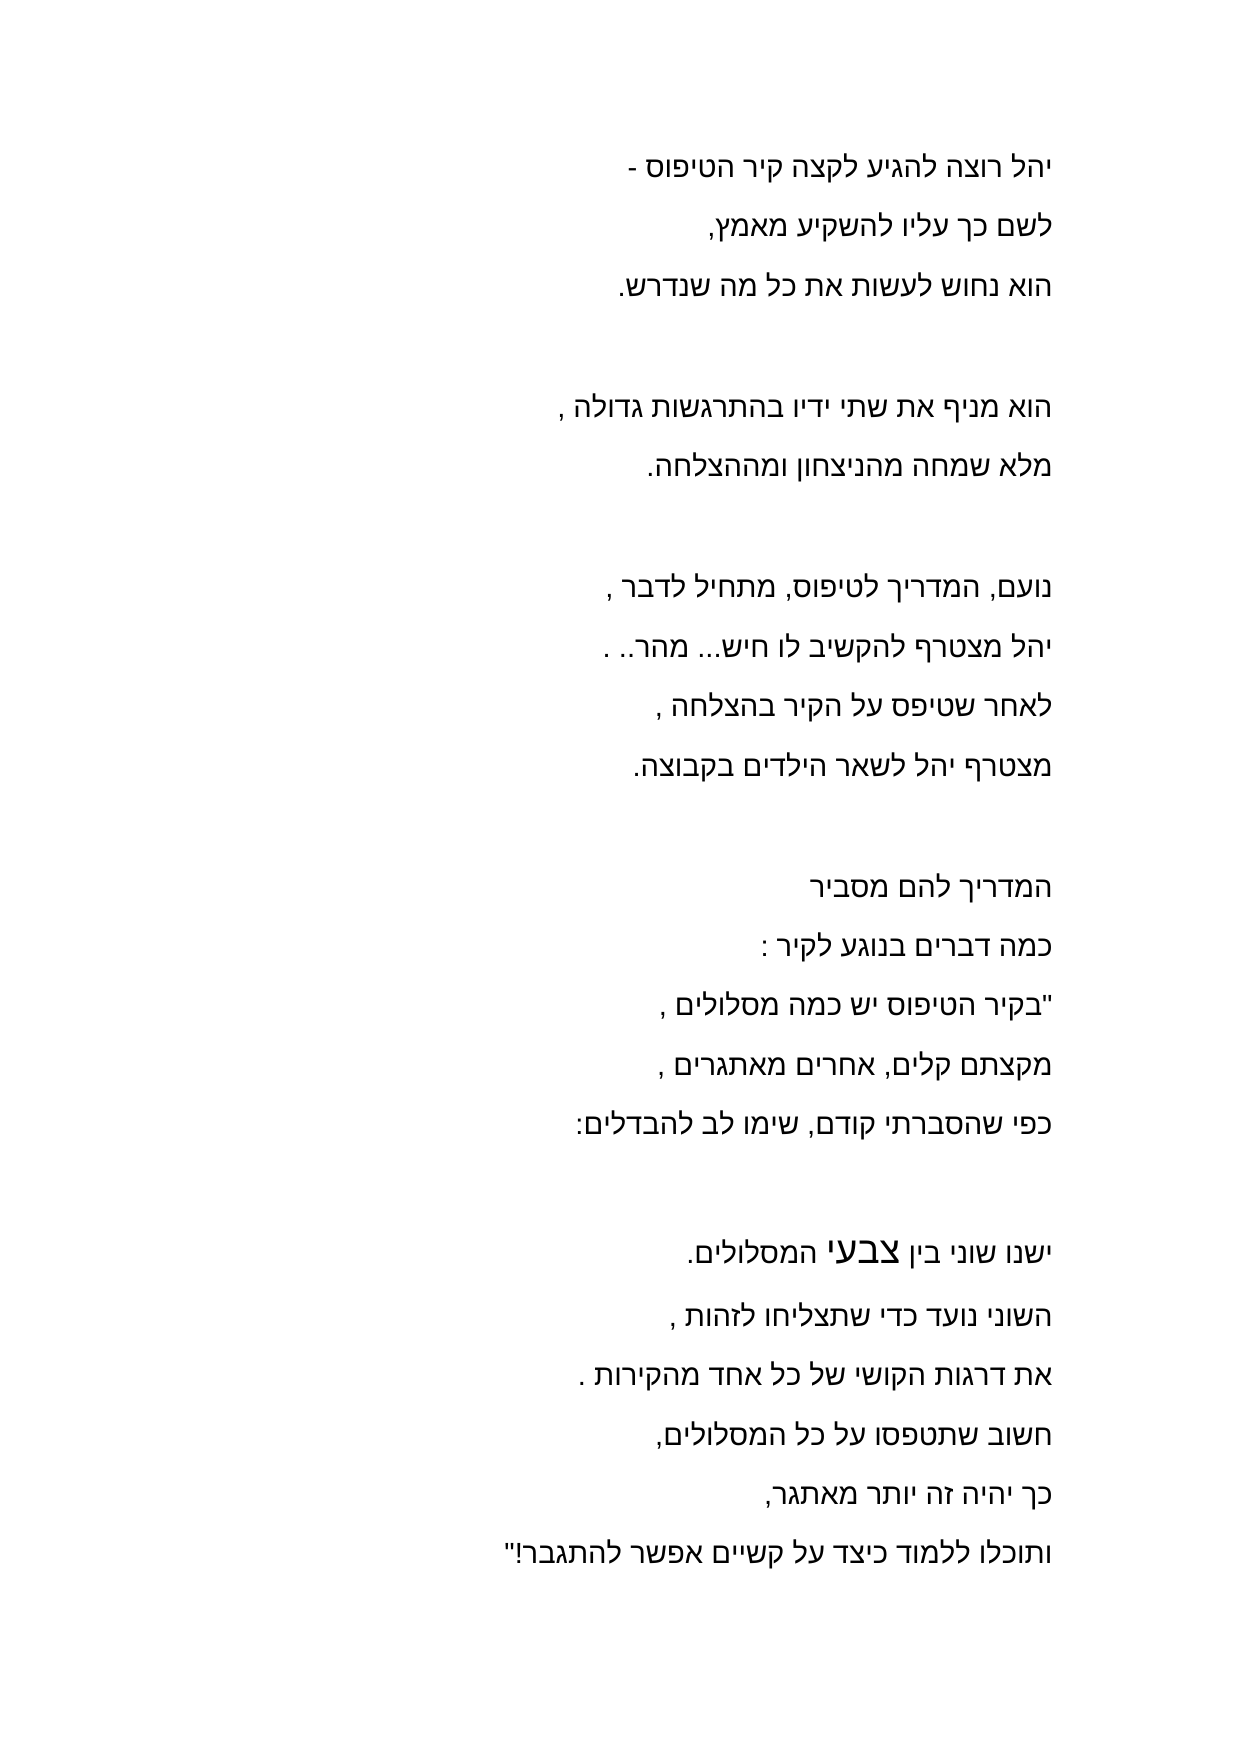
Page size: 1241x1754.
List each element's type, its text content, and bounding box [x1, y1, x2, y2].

text חשוב שתטפסו על כל המסלולים, [187, 1417, 1053, 1451]
text ישנו שוני בין צבעי המסלולים. [187, 1228, 1053, 1271]
text הוא נחוש לעשות את כל מה שנדרש. [187, 269, 1053, 302]
text השוני נועד כדי שתצליחו לזהות , [187, 1299, 1053, 1332]
text את דרגות הקושי של כל אחד מהקירות . [187, 1358, 1053, 1392]
text לשם כך עליו להשקיע מאמץ, [187, 209, 1053, 243]
text כפי שהסברתי קודם, שימו לב להבדלים: [187, 1107, 1053, 1141]
text מלא שמחה מהניצחון ומההצלחה. [187, 449, 1053, 483]
text "בקיר הטיפוס יש כמה מסלולים , [187, 988, 1053, 1022]
text לאחר שטיפס על הקיר בהצלחה , [187, 689, 1053, 723]
text נועם, המדריך לטיפוס, מתחיל לדבר , [187, 570, 1053, 604]
text מצטרף יהל לשאר הילדים בקבוצה. [187, 748, 1053, 782]
text כך יהיה זה יותר מאתגר, [187, 1477, 1053, 1510]
text יהל רוצה להגיע לקצה קיר הטיפוס - [187, 150, 1053, 183]
text מקצתם קלים, אחרים מאתגרים , [187, 1048, 1053, 1081]
text יהל מצטרף להקשיב לו חיש... מהר.. . [187, 630, 1053, 663]
text כמה דברים בנוגע לקיר : [187, 929, 1053, 963]
text הוא מניף את שתי ידיו בהתרגשות גדולה , [187, 390, 1053, 423]
text ותוכלו ללמוד כיצד על קשיים אפשר להתגבר!" [187, 1536, 1053, 1570]
text המדריך להם מסביר [187, 870, 1053, 903]
